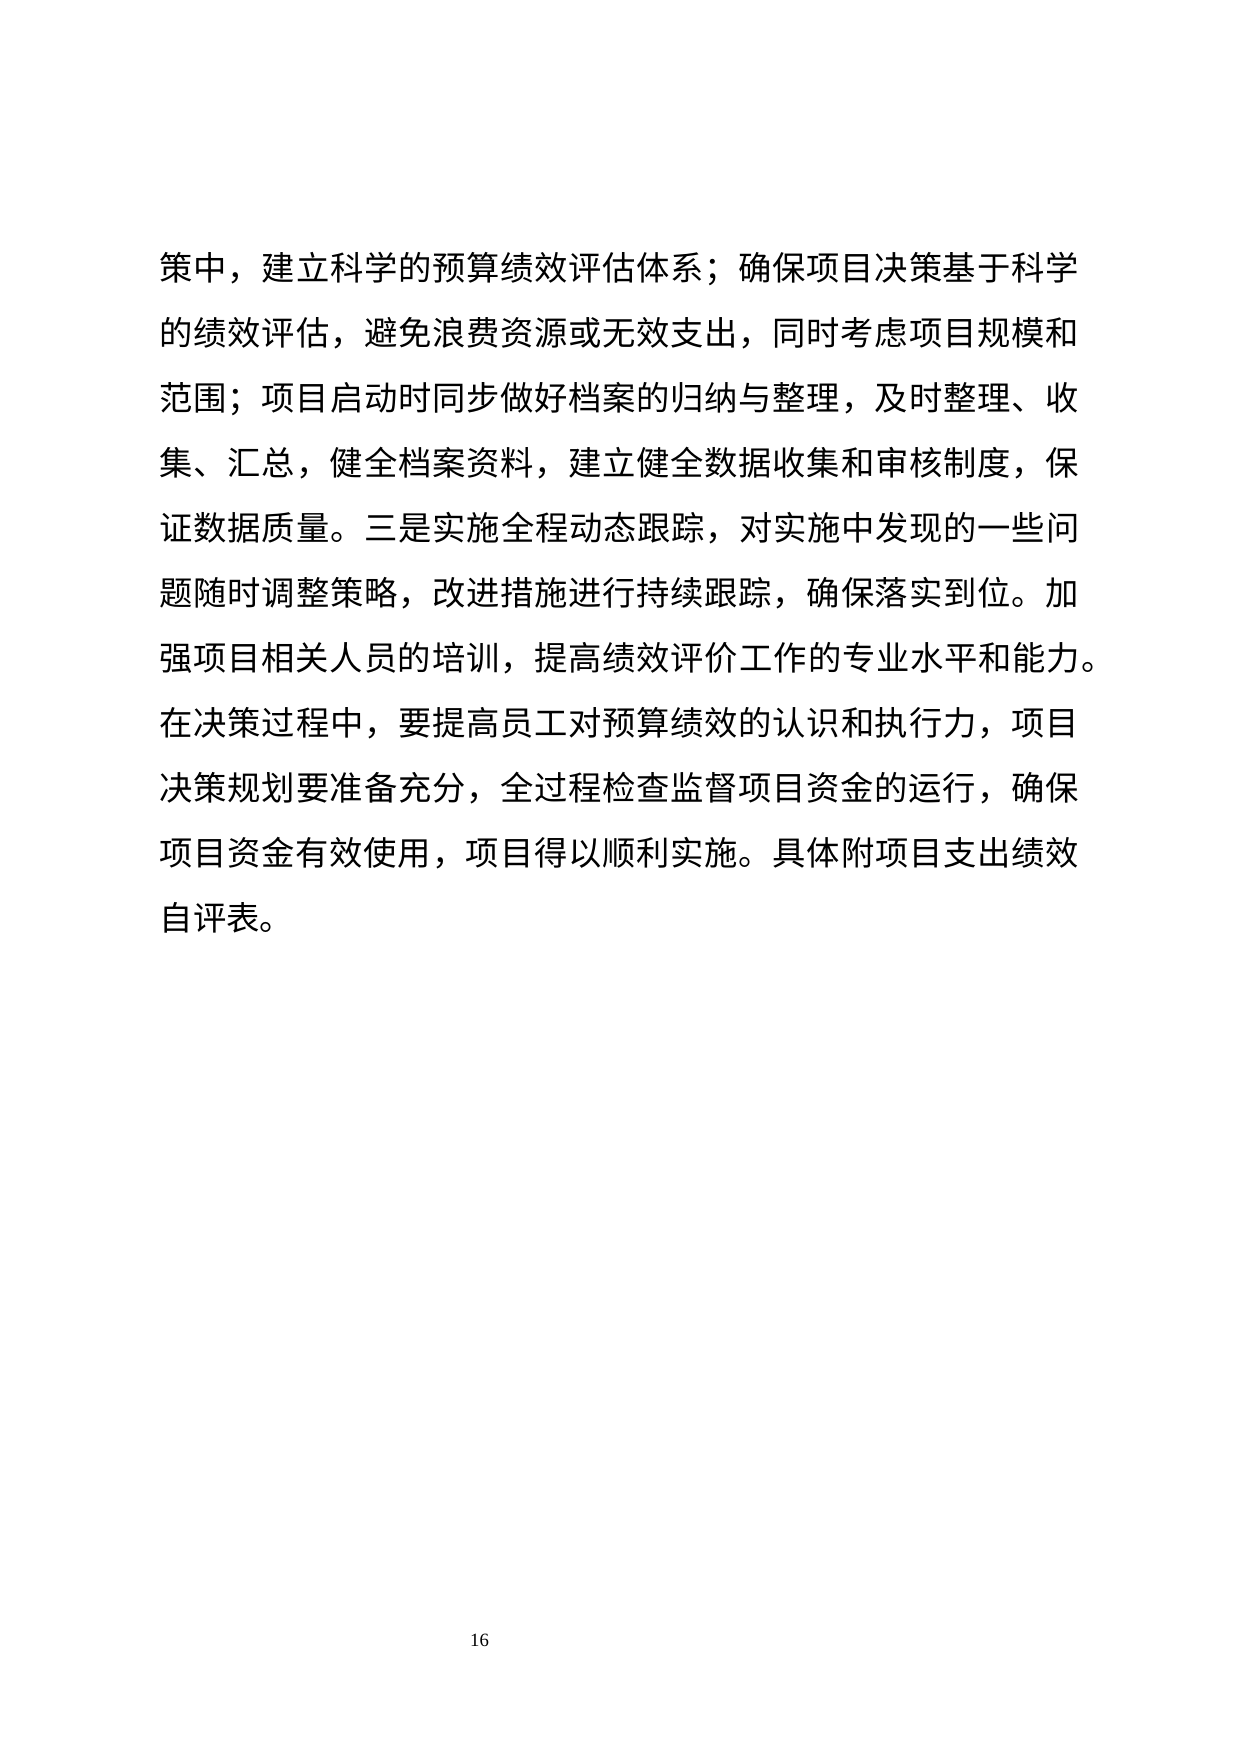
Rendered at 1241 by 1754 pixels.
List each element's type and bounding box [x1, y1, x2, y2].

text [159, 233, 1081, 948]
